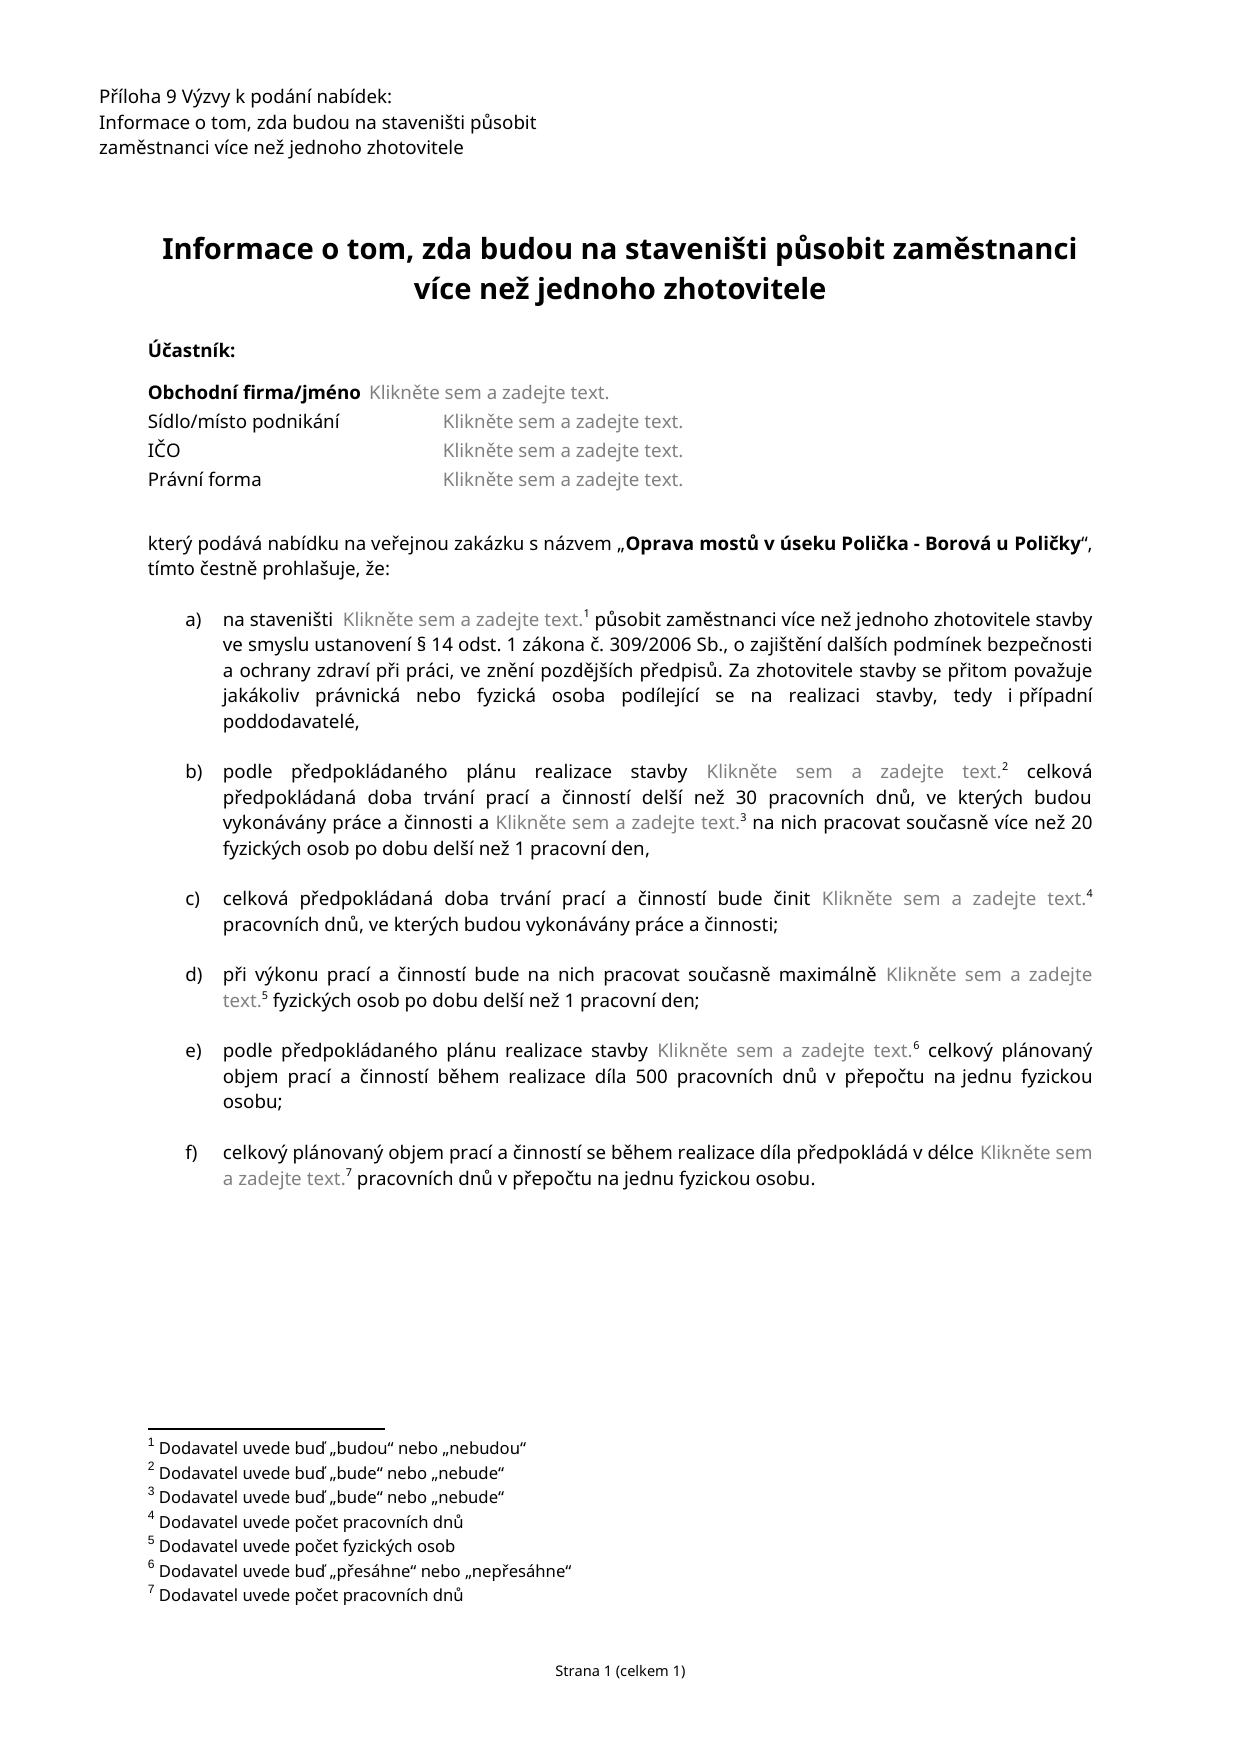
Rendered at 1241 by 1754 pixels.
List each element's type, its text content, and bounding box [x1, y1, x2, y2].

list na staveništi působit zaměstnanci více než jednoho zhotovitele stavby ve smyslu ustanovení § 14 odst. 1 zákona č. 309/2006 Sb., o zajištění dalších podmínek bezpečnosti a ochrany zdraví při práci, ve znění pozdějších předpisů. Za zhotovitele stavby se přitom považuje jakákoliv právnická nebo fyzická osoba podílející se na realizaci stavby, tedy i případní poddodavatelé, [185, 606, 1093, 734]
title Informace o tom, zda budou na staveništi působit zaměstnanci více než jednoho zhotovitele [148, 228, 1093, 308]
text Sídlo/místo podnikání [148, 405, 1093, 434]
list celkový plánovaný objem prací a činností se během realizace díla předpokládá v délce pracovních dnů v přepočtu na jednu fyzickou osobu. [185, 1139, 1093, 1190]
text Obchodní firma/jméno [148, 376, 1093, 405]
list podle předpokládaného plánu realizace stavby celková předpokládaná doba trvání prací a činností delší než 30 pracovních dnů, ve kterých budou vykonávány práce a činnosti a na nich pracovat současně více než 20 fyzických osob po dobu delší než 1 pracovní den, [185, 759, 1093, 861]
text IČO [148, 434, 1093, 463]
text Účastník: [148, 333, 1093, 364]
list celková předpokládaná doba trvání prací a činností bude činit pracovních dnů, ve kterých budou vykonávány práce a činnosti; [185, 886, 1093, 937]
list podle předpokládaného plánu realizace stavby celkový plánovaný objem prací a činností během realizace díla 500 pracovních dnů v přepočtu na jednu fyzickou osobu; [185, 1038, 1093, 1114]
text Právní forma [148, 463, 1093, 492]
list při výkonu prací a činností bude na nich pracovat současně maximálně fyzických osob po dobu delší než 1 pracovní den; [185, 962, 1093, 1013]
text který podává nabídku na veřejnou zakázku s názvem „Oprava mostů v úseku Polička - Borová u Poličky“, tímto čestně prohlašuje, že: [148, 530, 1093, 581]
